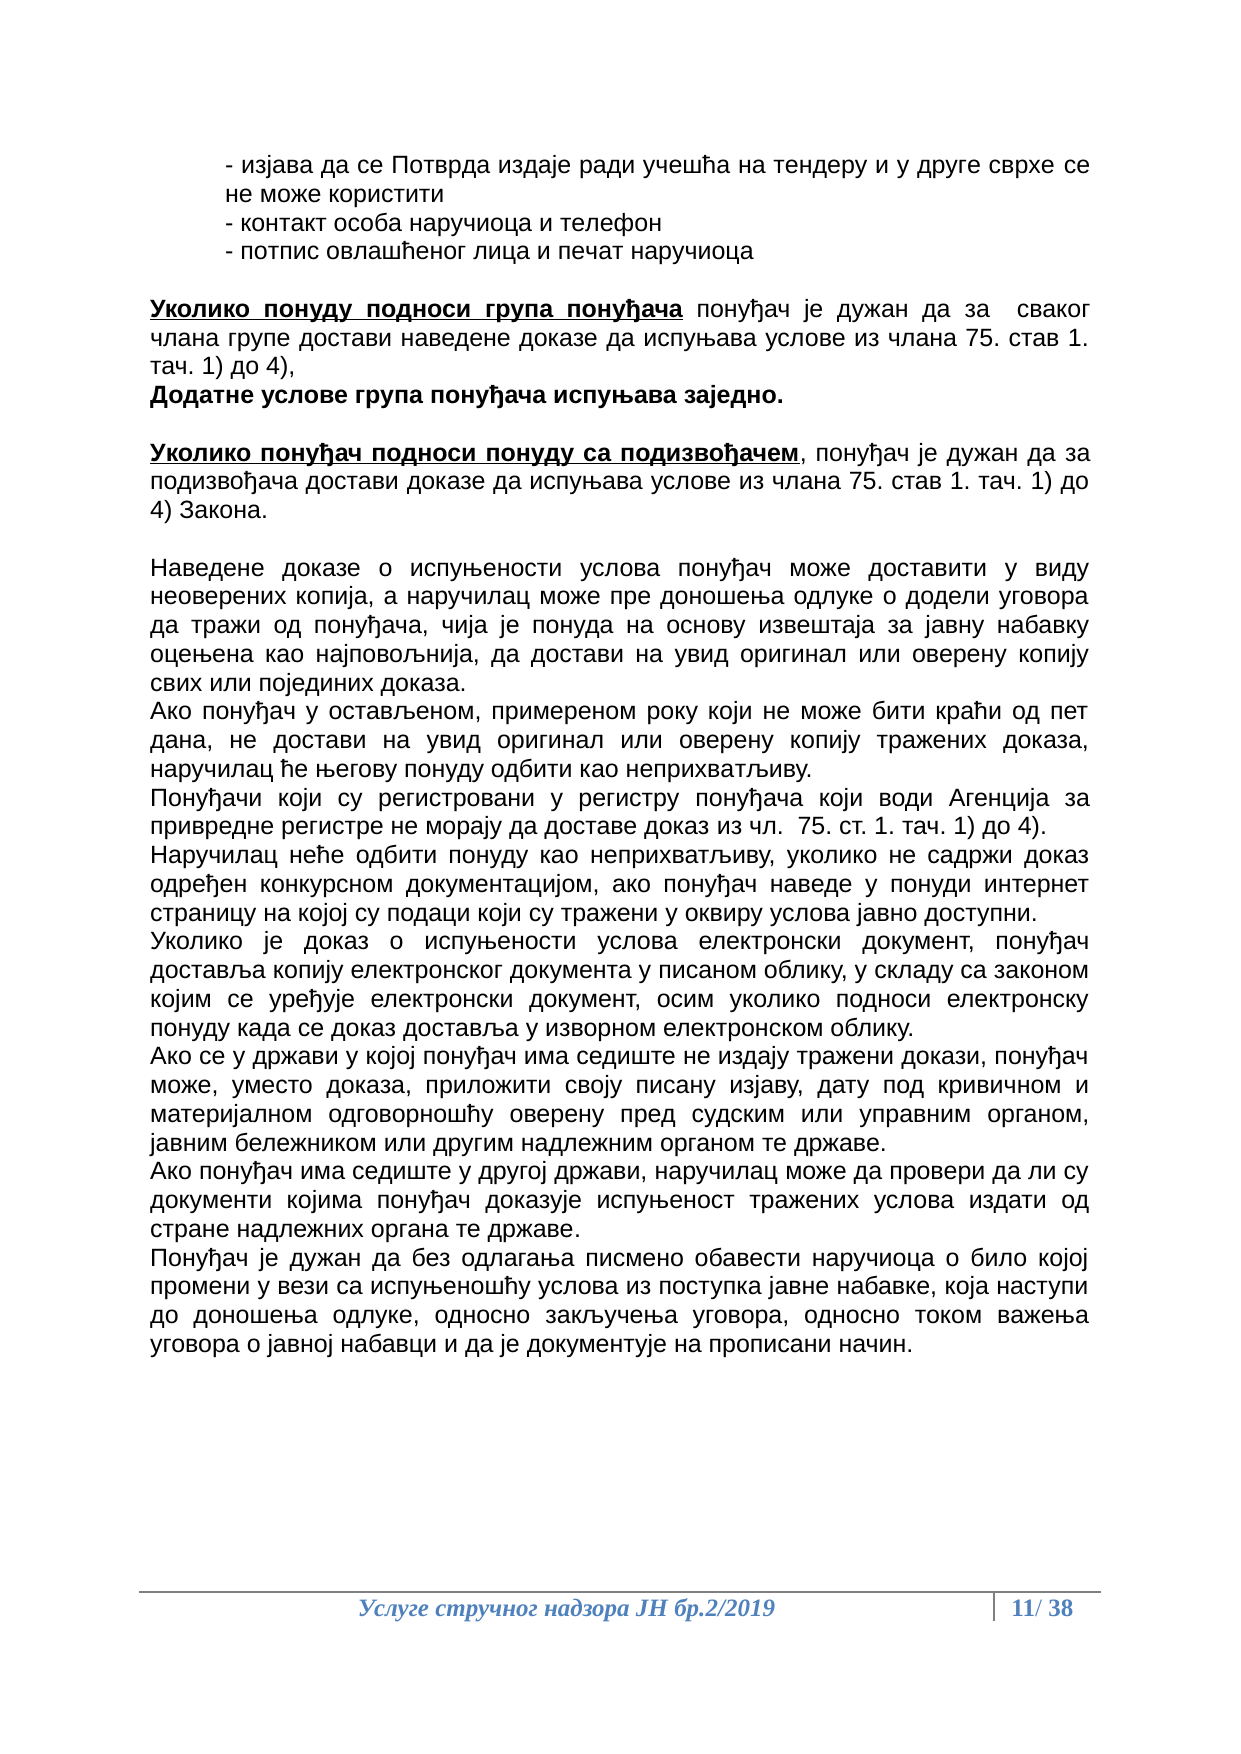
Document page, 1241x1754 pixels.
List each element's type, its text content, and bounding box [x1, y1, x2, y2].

list - изјава да се Потврда издаје ради учешћа на тендеру и у друге сврхе се не може користити [225, 150, 1090, 207]
list Ако понуђач у остављеном, примереном року који не може бити краћи од пет дана, не достави на увид оригинал или оверену копију тражених доказа, наручилац ће његову понуду одбити као неприхватљиву. [150, 696, 1090, 782]
list Уколико понуду подноси група понуђача понуђач је дужан да за сваког члана групе достави наведене доказе да испуњава услове из члана 75. став 1. тач. 1) до 4), [150, 294, 1090, 380]
list Ако понуђач има седиште у другој држави, наручилац може да провери да ли су документи којима понуђач доказује испуњеност тражених услова издати од стране надлежних органа те државе. [150, 1156, 1090, 1242]
list Додатне услове група понуђача испуњава заједно. [150, 380, 1090, 409]
list - потпис овлашћеног лица и печат наручиоца [225, 236, 1090, 265]
list Понуђачи који су регистровани у регистру понуђача који води Агенција за привредне регистре не морају да доставе доказ из чл. 75. ст. 1. тач. 1) до 4). [150, 782, 1090, 840]
list Ако се у држави у којој понуђач има седиште не издају тражени докази, понуђач може, уместо доказа, приложити своју писану изјаву, дату под кривичном и материјалном одговорношћу оверену пред судским или управним органом, јавним бележником или другим надлежним органом те државе. [150, 1041, 1090, 1156]
list Наручилац неће одбити понуду као неприхватљиву, уколико не садржи доказ одређен конкурсном документацијом, ако понуђач наведе у понуди интернет страницу на којој су подаци који су тражени у оквиру услова јавно доступни. [150, 840, 1090, 926]
list Наведене доказе о испуњености услова понуђач може доставити у виду неоверених копија, а наручилац може пре доношења одлуке о додели уговора да тражи од понуђача, чија је понуда на основу извештаја за јавну набавку оцењена као најповољнија, да достави на увид оригинал или оверену копију свих или појединих доказа. [150, 552, 1090, 696]
list Понуђач је дужан да без одлагања писмено обавести наручиоца о било којој промени у вези са испуњеношћу услова из поступка јавне набавке, која наступи до доношења одлуке, односно закључења уговора, односно током важења уговора о јавној набавци и да је документује на прописани начин. [150, 1242, 1090, 1357]
text Уколико је доказ о испуњености услова електронски документ, понуђач доставља копију електронског документа у писаном облику, у складу са законом којим се уређује електронски документ, осим уколико подноси електронску понуду када се доказ доставља у изворном електронском облику. [150, 926, 1090, 1041]
list Уколико понуђач подноси понуду са подизвођачем, понуђач је дужан да за подизвођача достави доказе да испуњава услове из члана 75. став 1. тач. 1) до 4) Закона. [150, 437, 1090, 524]
list - контакт особа наручиоца и телефон [225, 207, 1090, 236]
